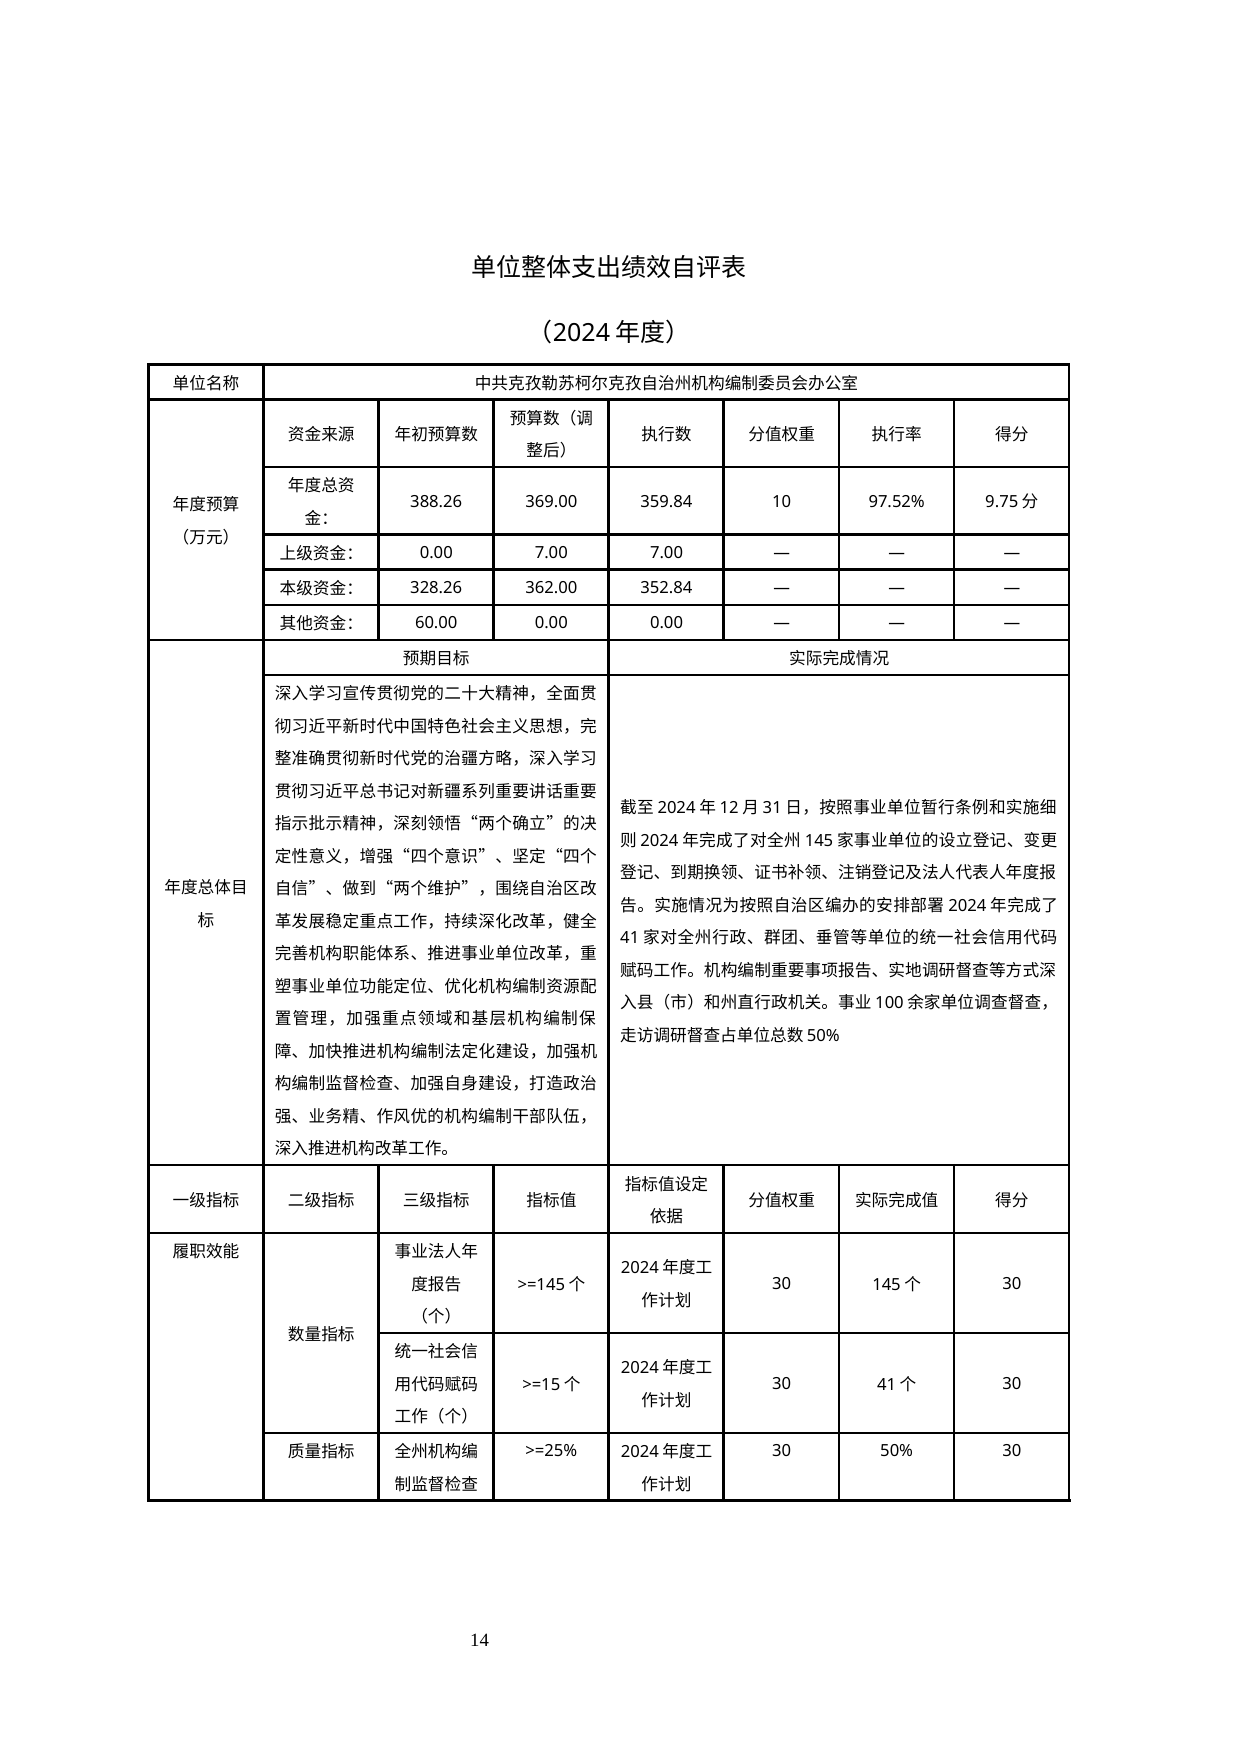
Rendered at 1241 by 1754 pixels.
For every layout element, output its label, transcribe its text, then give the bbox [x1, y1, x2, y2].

table_cell 二级指标 [265, 1166, 377, 1231]
table_cell — [725, 606, 838, 638]
table_cell 截至2024年12月31日，按照事业单位暂行条例和实施细则2024年完成了对全州145家事业单位的设立登记、变更登记、到期换领、证书补领、注销登记及法人代表人年度报告。实施情况为按照自治区编办的安排部署2024年完成了41家对全州行政、群团、垂管等单位的统一社会信用代码赋码工作。机构编制重要事项报告、实地调研督查等方式深入县（市）和州直行政机关。事业100余家单位调查督查，走访调研督查占单位总数50% [610, 676, 1068, 1164]
table_cell >=145个 [495, 1234, 607, 1331]
table_cell 深入学习宣传贯彻党的二十大精神，全面贯彻习近平新时代中国特色社会主义思想，完整准确贯彻新时代党的治疆方略，深入学习贯彻习近平总书记对新疆系列重要讲话重要指示批示精神，深刻领悟“两个确立”的决定性意义，增强“四个意识”、坚定“四个自信”、做到“两个维护”，围绕自治区改革发展稳定重点工作，持续深化改革，健全完善机构职能体系、推进事业单位改革，重塑事业单位功能定位、优化机构编制资源配置管理，加强重点领域和基层机构编制保障、加快推进机构编制法定化建设，加强机构编制监督检查、加强自身建设，打造政治强、业务精、作风优的机构编制干部队伍，深入推进机构改革工作。 [265, 676, 607, 1164]
table_cell 三级指标 [380, 1166, 492, 1231]
table_cell 41个 [840, 1334, 953, 1432]
table_cell 60.00 [380, 606, 492, 638]
table_cell 预算数（调整后） [495, 401, 607, 466]
table_cell 7.00 [610, 536, 722, 568]
table_cell >=25% [495, 1434, 607, 1499]
table_cell 本级资金： [265, 571, 377, 603]
table_cell 10 [725, 468, 838, 533]
table_cell 履职效能 [150, 1234, 262, 1499]
table_cell 事业法人年度报告（个） [380, 1234, 492, 1331]
table_cell 97.52% [840, 468, 953, 533]
table_cell 中共克孜勒苏柯尔克孜自治州机构编制委员会办公室 [265, 366, 1068, 398]
table_cell 指标值 [495, 1166, 607, 1231]
table_cell 145个 [840, 1234, 953, 1331]
table_cell 2024年度工作计划 [610, 1234, 722, 1331]
table_cell 328.26 [380, 571, 492, 603]
table_cell 30 [955, 1334, 1068, 1432]
table_cell 预期目标 [265, 641, 607, 674]
table_header 单位整体支出绩效自评表 [148, 233, 1069, 298]
table_cell 30 [725, 1234, 838, 1331]
table_cell 9.75分 [955, 468, 1068, 533]
table_cell 执行率 [840, 401, 953, 466]
table_cell 资金来源 [265, 401, 377, 466]
table_cell （2024年度） [148, 298, 1069, 363]
table_cell >=15个 [495, 1334, 607, 1432]
table_cell 分值权重 [725, 401, 838, 466]
table_cell 369.00 [495, 468, 607, 533]
table_cell 数量指标 [265, 1234, 377, 1432]
table_cell 质量指标 [265, 1434, 377, 1499]
table_cell 实际完成情况 [610, 641, 1068, 674]
table_cell 359.84 [610, 468, 722, 533]
table_cell 分值权重 [725, 1166, 838, 1231]
table_cell — [840, 606, 953, 638]
table_cell 30 [725, 1334, 838, 1432]
table_cell — [840, 536, 953, 568]
table_cell 0.00 [495, 606, 607, 638]
table_cell 388.26 [380, 468, 492, 533]
table_cell 指标值设定依据 [610, 1166, 722, 1231]
table_cell 一级指标 [150, 1166, 262, 1231]
table_cell — [955, 606, 1068, 638]
table_cell 30 [725, 1434, 838, 1499]
table_cell — [955, 571, 1068, 603]
table_cell 7.00 [495, 536, 607, 568]
table_cell 年初预算数 [380, 401, 492, 466]
table_cell 年度预算（万元） [150, 401, 262, 638]
table_cell — [725, 536, 838, 568]
table_cell 2024年度工作计划 [610, 1334, 722, 1432]
table_cell 得分 [955, 401, 1068, 466]
table_cell 得分 [955, 1166, 1068, 1231]
table_cell 实际完成值 [840, 1166, 953, 1231]
table_cell 0.00 [610, 606, 722, 638]
table_cell 30 [955, 1234, 1068, 1331]
table_cell 全州机构编制监督检查抽查率（%） [380, 1434, 492, 1499]
table_cell 50% [840, 1434, 953, 1499]
table_cell 统一社会信用代码赋码工作（个） [380, 1334, 492, 1432]
table_cell 352.84 [610, 571, 722, 603]
table_cell 30 [955, 1434, 1068, 1499]
table_cell 362.00 [495, 571, 607, 603]
table_cell 年度总资金： [265, 468, 377, 533]
table_cell 年度总体目标 [150, 641, 262, 1164]
table_cell 单位名称 [150, 366, 262, 398]
table_cell — [955, 536, 1068, 568]
table_cell 其他资金： [265, 606, 377, 638]
table_cell — [840, 571, 953, 603]
table_cell 2024年度工作计划 [610, 1434, 722, 1499]
table_cell 0.00 [380, 536, 492, 568]
table_cell 执行数 [610, 401, 722, 466]
table_cell 上级资金： [265, 536, 377, 568]
table_cell — [725, 571, 838, 603]
